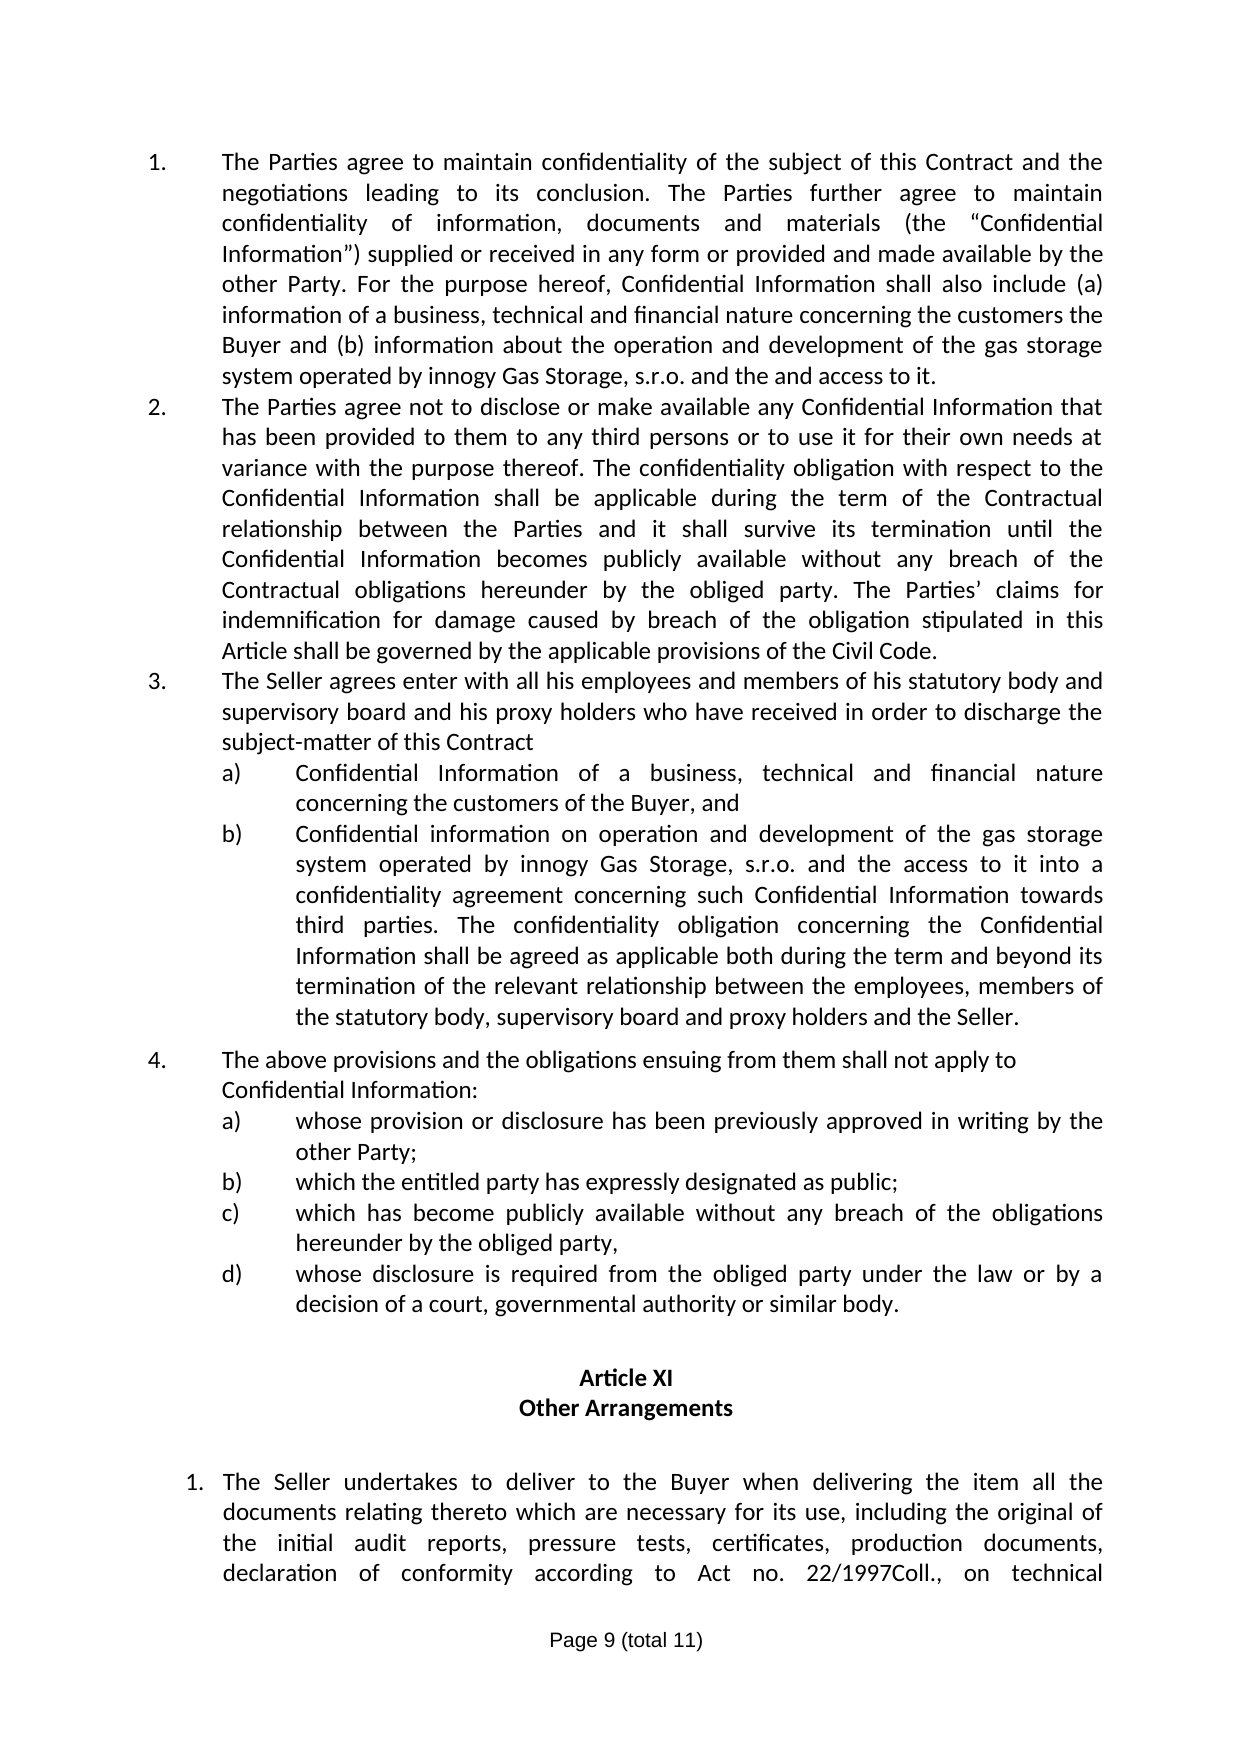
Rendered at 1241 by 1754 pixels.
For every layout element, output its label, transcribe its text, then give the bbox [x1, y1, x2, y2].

list Confidential Information of a business, technical and financial nature concerning the customers of the Buyer, and [222, 757, 1104, 818]
list which the entitled party has expressly designated as public; [222, 1166, 1104, 1197]
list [185, 1466, 1104, 1588]
list Confidential information on operation and development of the gas storage system operated by innogy Gas Storage, s.r.o. and the access to it into a confidentiality agreement concerning such Confidential Information towards third parties. The confidentiality obligation concerning the Confidential Information shall be agreed as applicable both during the term and beyond its termination of the relevant relationship between the employees, members of the statutory body, supervisory board and proxy holders and the Seller. [222, 818, 1104, 1032]
text Article XI [148, 1362, 1104, 1392]
list which has become publicly available without any breach of the obligations hereunder by the obliged party, [222, 1197, 1104, 1258]
list The Parties agree to maintain confidentiality of the subject of this Contract and the negotiations leading to its conclusion. The Parties further agree to maintain confidentiality of information, documents and materials (the “Confidential Information”) supplied or received in any form or provided and made available by the other Party. For the purpose hereof, Confidential Information shall also include (a) information of a business, technical and financial nature concerning the customers the Buyer and (b) information about the operation and development of the gas storage system operated by innogy Gas Storage, s.r.o. and the and access to it. [148, 146, 1104, 391]
list whose disclosure is required from the obliged party under the law or by a decision of a court, governmental authority or similar body. [222, 1258, 1104, 1319]
list The Parties agree not to disclose or make available any Confidential Information that has been provided to them to any third persons or to use it for their own needs at variance with the purpose thereof. The confidentiality obligation with respect to the Confidential Information shall be applicable during the term of the Contractual relationship between the Parties and it shall survive its termination until the Confidential Information becomes publicly available without any breach of the Contractual obligations hereunder by the obliged party. The Parties’ claims for indemnification for damage caused by breach of the obligation stipulated in this Article shall be governed by the applicable provisions of the Civil Code. [148, 391, 1104, 665]
text Other Arrangements [148, 1392, 1104, 1423]
text 4. The above provisions and the obligations ensuing from them shall not apply to Confidential Information: [148, 1044, 1104, 1105]
list whose provision or disclosure has been previously approved in writing by the other Party; [222, 1105, 1104, 1166]
list The Seller agrees enter with all his employees and members of his statutory body and supervisory board and his proxy holders who have received in order to discharge the subject-matter of this Contract [148, 665, 1104, 757]
